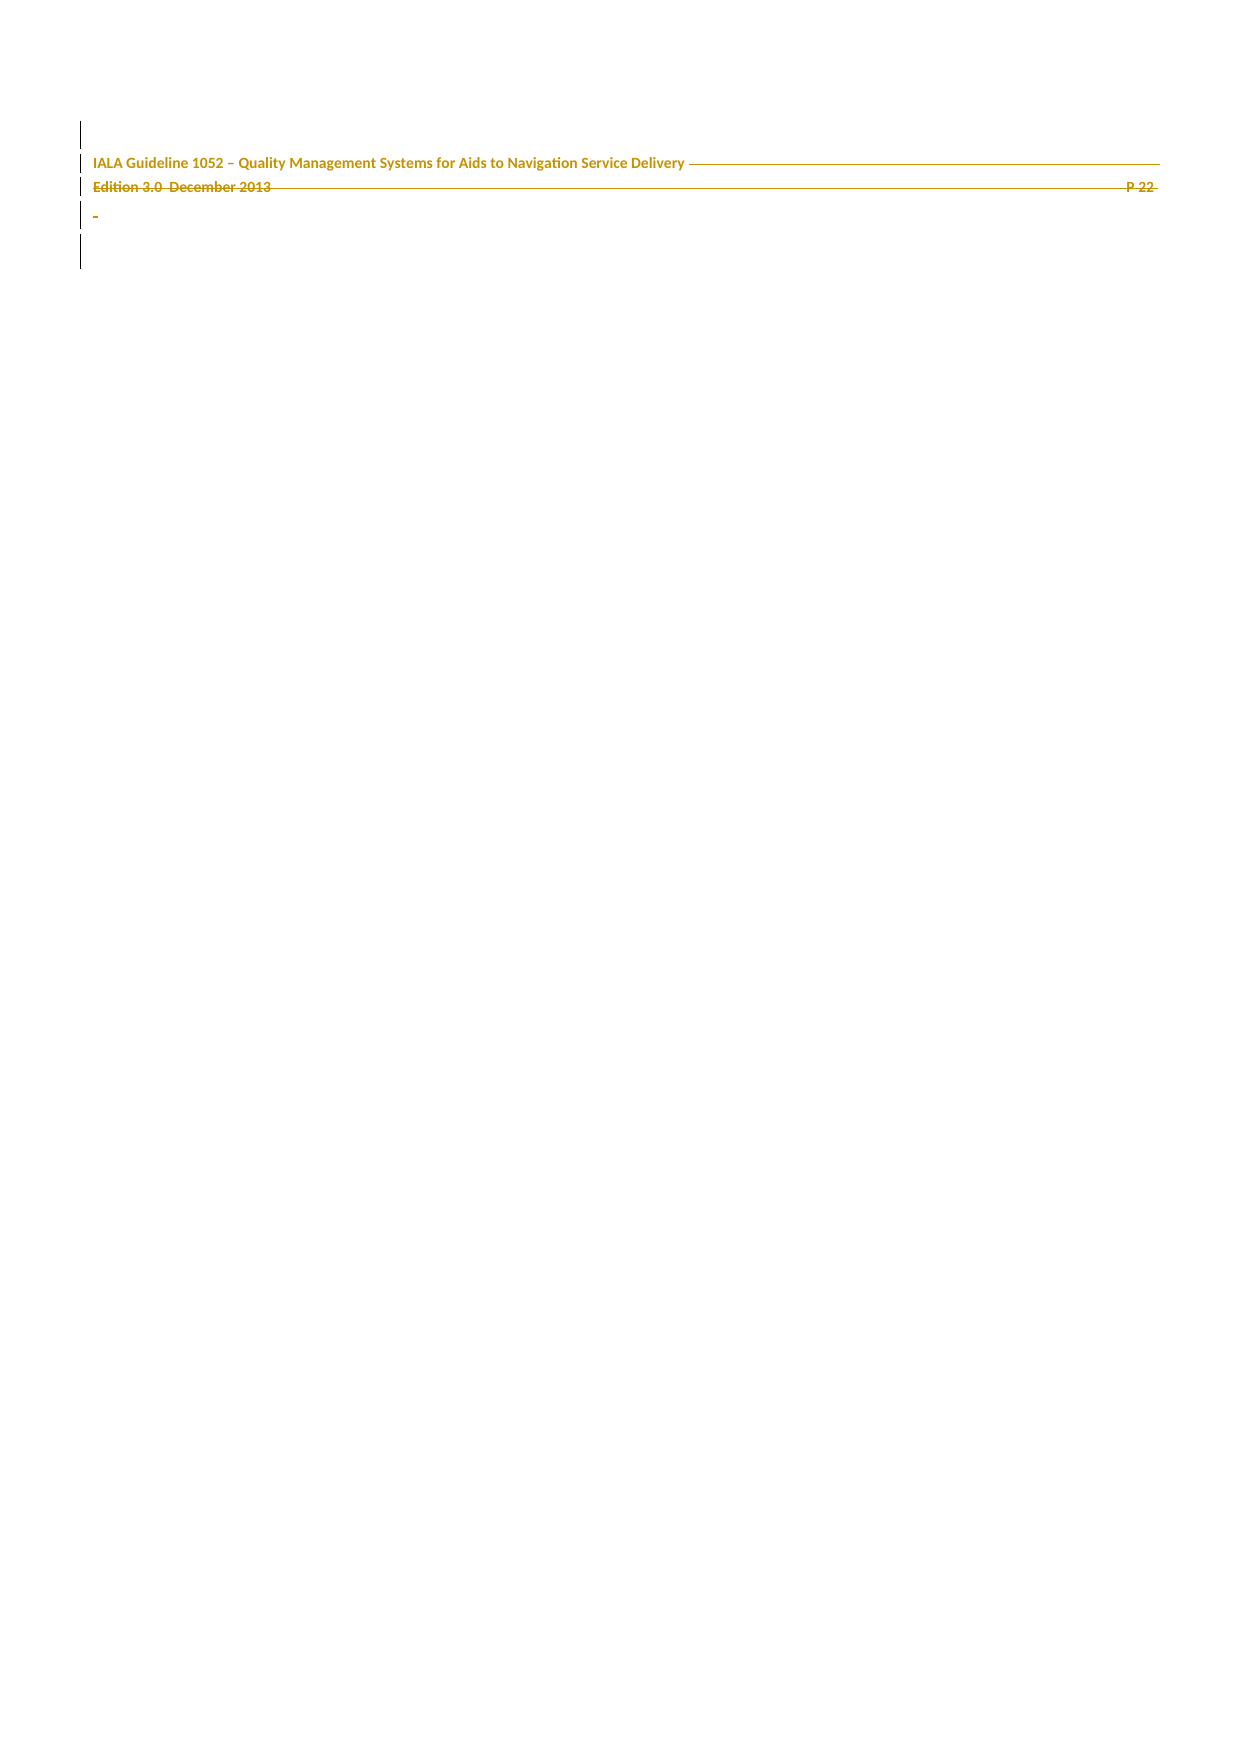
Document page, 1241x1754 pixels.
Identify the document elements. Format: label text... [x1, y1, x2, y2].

text IALA Guideline 1052 – Quality Management Systems for Aids to Navigation Service Delivery [93, 154, 1158, 173]
